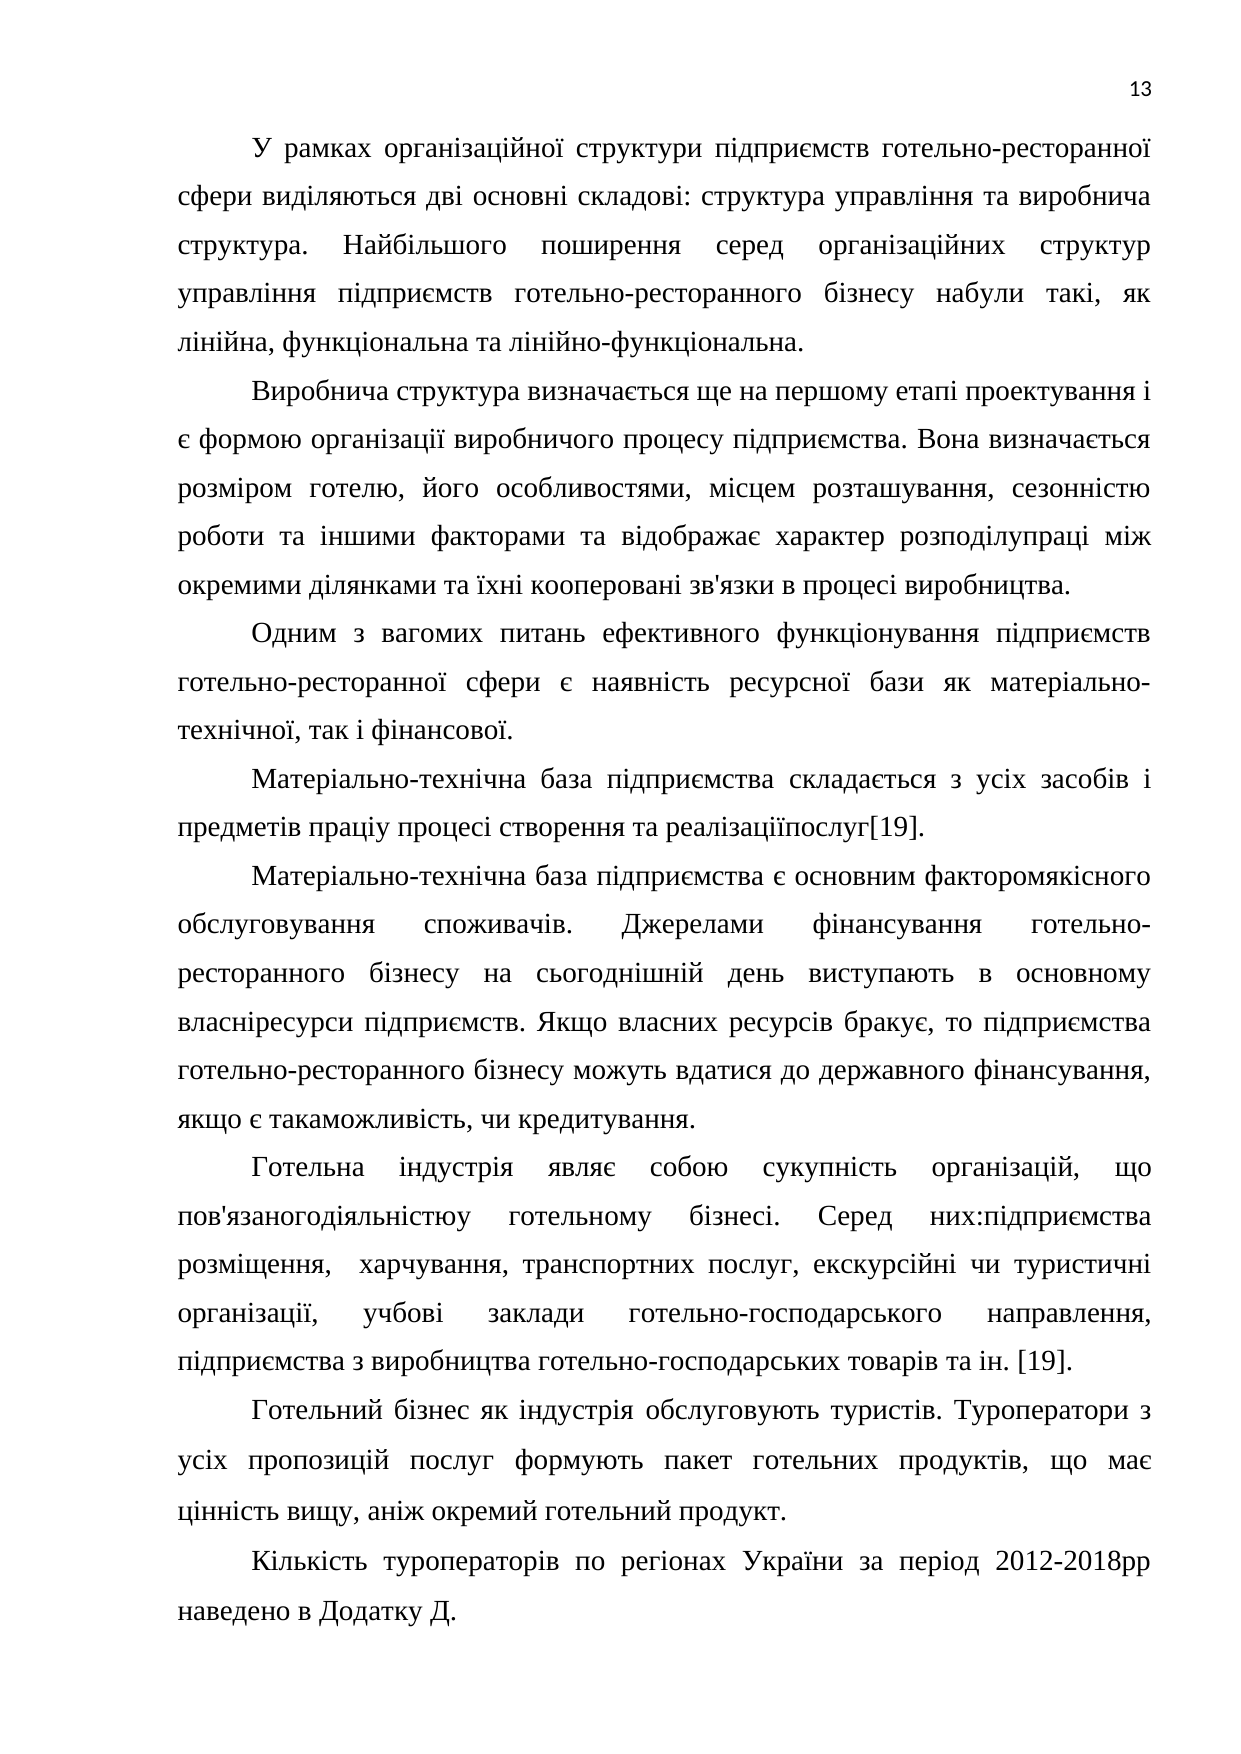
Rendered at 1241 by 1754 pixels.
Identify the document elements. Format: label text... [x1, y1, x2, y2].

text Кількість туроператорів по регіонах України за період 2012-2018рр наведено в Додатку Д. [177, 1543, 1152, 1627]
text Одним з вагомих питань ефективного функціонування підприємств готельно-ресторанної сфери є наявність ресурсної бази як матеріально-технічної, так і фінансової. Матеріально-технічна база підприємства складається з усіх засобів і предметів праціу процесі створення та реалізаціїпослуг[19]. [177, 615, 1152, 843]
text Готельна індустрія являє собою сукупність організацій, що пов'язаногодіяльністюу готельному бізнесі. Серед них:підприємства розміщення, харчування, транспортних послуг, екскурсійні чи туристичні організації, учбові заклади готельно-господарського направлення, підприємства з виробництва готельно-господарських товарів та ін. [19]. [177, 1149, 1152, 1377]
list Виробнича структура визначається ще на першому етапі проектування і є формою організації виробничого процесу підприємства. Вона визначається розміром готелю, його особливостями, місцем розташування, сезонністю роботи та іншими факторами та відображає характер розподілупраці між окремими ділянками та їхні кооперовані зв'язки в процесі виробництва. [177, 373, 1152, 600]
text Матеріально-технічна база підприємства є основним факторомякісного обслуговування споживачів. Джерелами фінансування готельно-ресторанного бізнесу на сьогоднішній день виступають в основному власніресурси підприємств. Якщо власних ресурсів бракує, то підприємства готельно-ресторанного бізнесу можуть вдатися до державного фінансування, якщо є такаможливість, чи кредитування. [177, 858, 1152, 1134]
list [177, 130, 1152, 358]
text Готельний бізнес як індустрія обслуговують туристів. Туроператори з усіх пропозицій послуг формують пакет готельних продуктів, що має цінність вищу, аніж окремий готельний продукт. [177, 1392, 1152, 1526]
